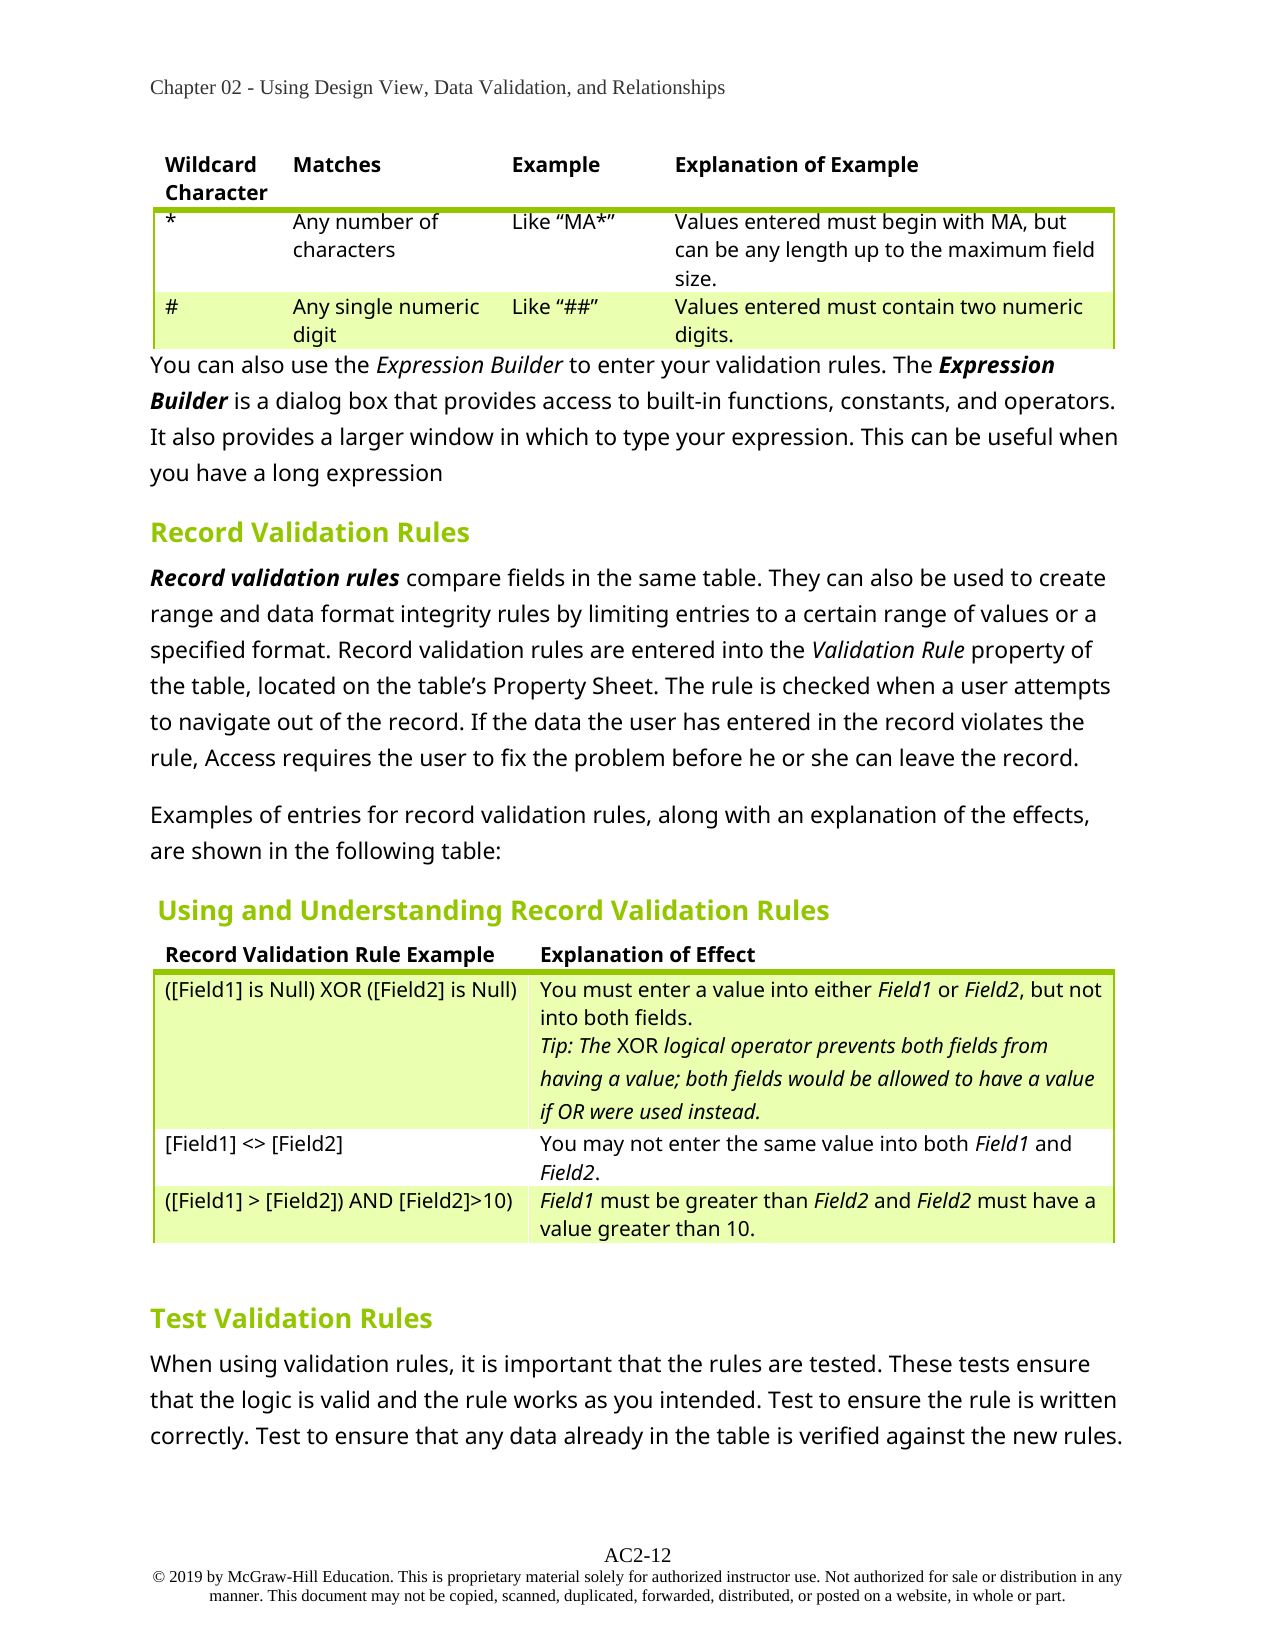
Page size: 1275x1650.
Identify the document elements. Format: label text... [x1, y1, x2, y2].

table_cell Any number of characters [281, 213, 500, 292]
table_header Wildcard Character [154, 150, 281, 207]
text Examples of entries for record validation rules, along with an explanation of the effects, are shown in the following table: [150, 799, 1125, 866]
table_cell Values entered must contain two numeric digits. [663, 292, 1113, 349]
subtitle Record Validation Rules [150, 514, 1125, 551]
subtitle Using and Understanding Record Validation Rules [150, 891, 1125, 928]
table_header Explanation of Effect [529, 940, 1114, 968]
table_cell Like “MA*” [500, 213, 663, 292]
table_header Matches [281, 150, 500, 207]
table_cell Values entered must begin with MA, but can be any length up to the maximum field size. [663, 213, 1113, 292]
table_cell [Field1] <> [Field2] [155, 1129, 528, 1186]
table_cell Any single numeric digit [281, 292, 500, 349]
table_header Explanation of Example [663, 150, 1114, 207]
table_cell Field1 must be greater than Field2 and Field2 must have a value greater than 10. [529, 1186, 1113, 1243]
table_header Record Validation Rule Example [154, 940, 528, 968]
table_cell Like “##” [500, 292, 663, 349]
table_cell ([Field1] > [Field2]) AND [Field2]>10) [155, 1186, 528, 1243]
table_cell You may not enter the same value into both Field1 and Field2. [529, 1129, 1113, 1186]
text You can also use the Expression Builder to enter your validation rules. The Expression Builder is a dialog box that provides access to built-in functions, constants, and operators. It also provides a larger window in which to type your expression. This can be useful when you have a long expression [150, 349, 1125, 488]
subtitle Test Validation Rules [150, 1300, 1125, 1337]
table_cell You must enter a value into either Field1 or Field2, but not into both fields. Tip: The XOR logical operator prevents both fields from having a value; both fields would be allowed to have a value if OR were used instead. [529, 975, 1113, 1129]
table_cell * [155, 213, 281, 292]
table_cell # [155, 292, 281, 349]
table_cell ([Field1] is Null) XOR ([Field2] is Null) [155, 975, 528, 1129]
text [150, 1348, 1125, 1451]
table_header Example [500, 150, 663, 207]
text Record validation rules compare fields in the same table. They can also be used to create range and data format integrity rules by limiting entries to a certain range of values or a specified format. Record validation rules are entered into the Validation Rule property of the table, located on the table’s Property Sheet. The rule is checked when a user attempts to navigate out of the record. If the data the user has entered in the record violates the rule, Access requires the user to fix the problem before he or she can leave the record. [150, 562, 1125, 773]
